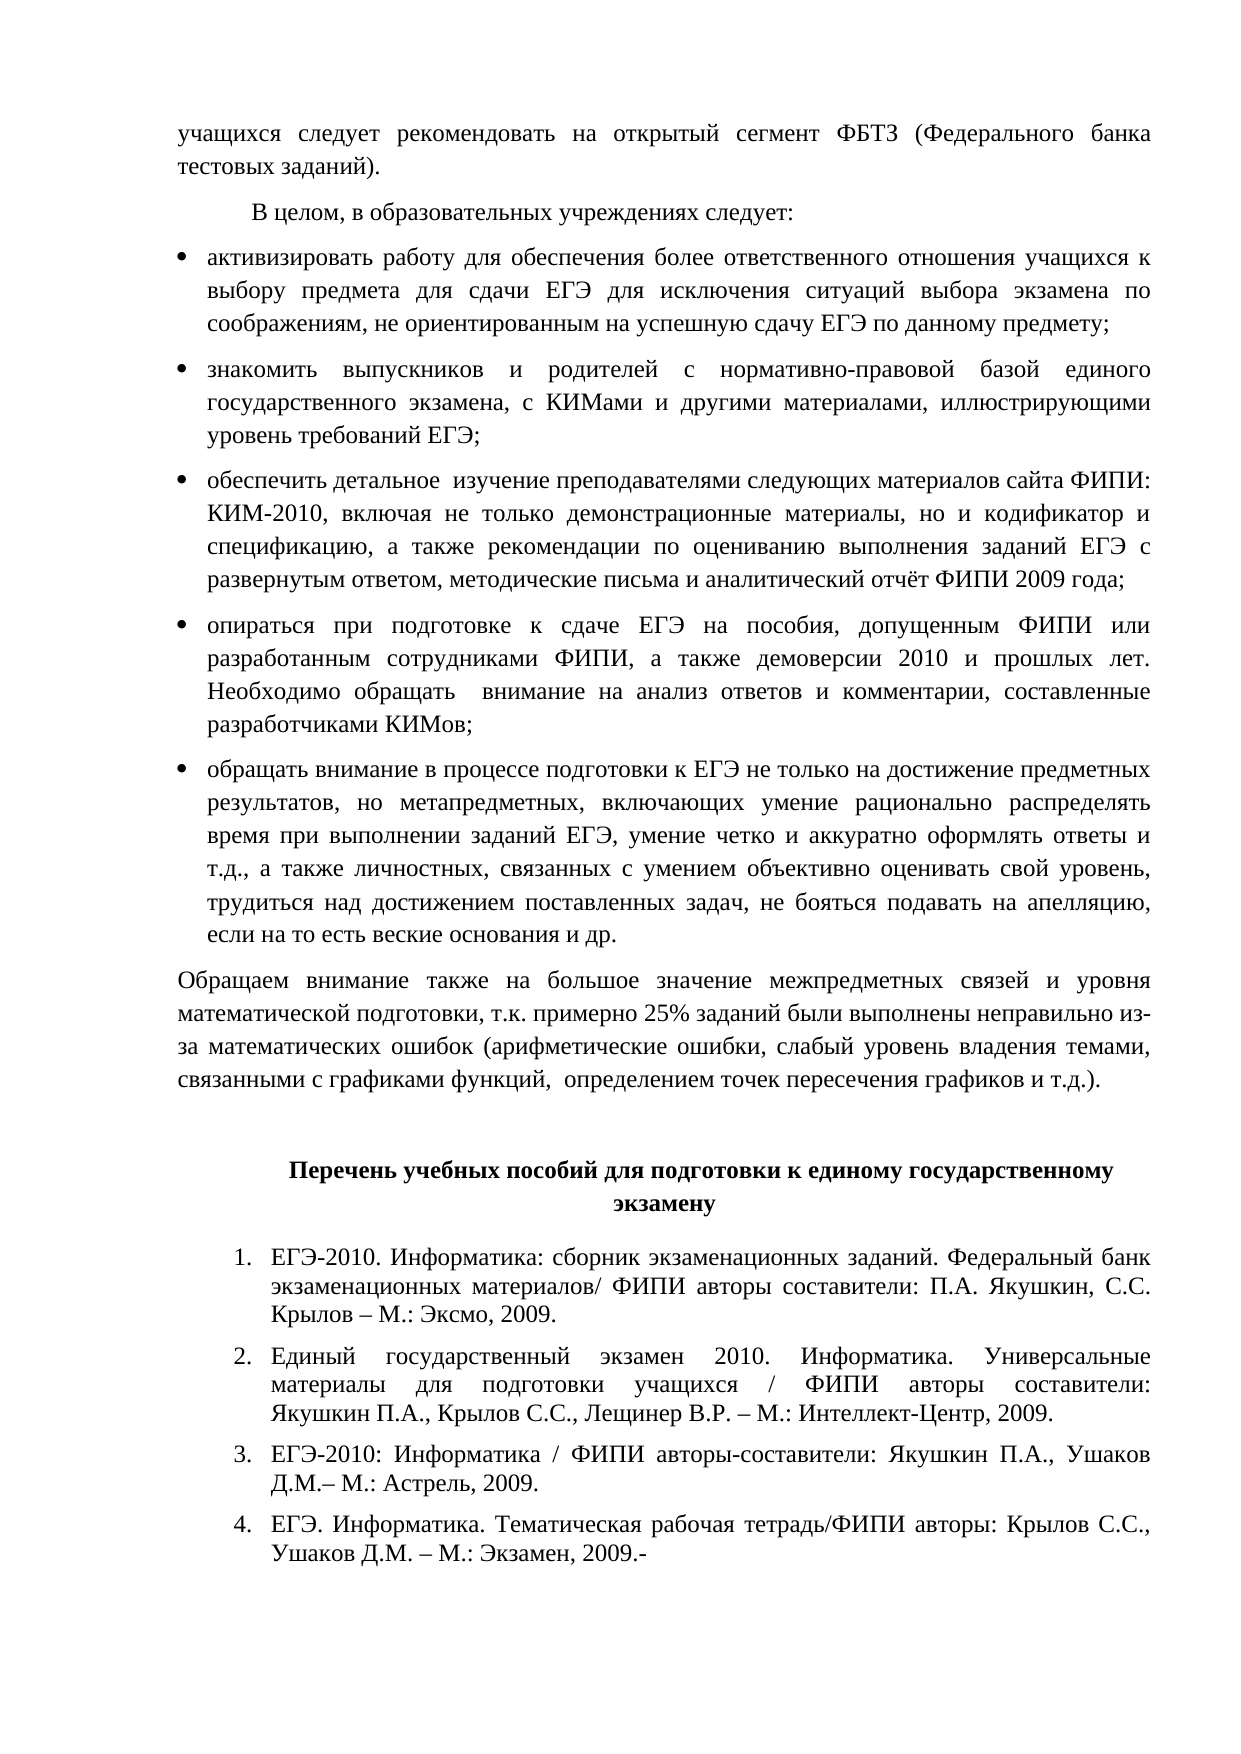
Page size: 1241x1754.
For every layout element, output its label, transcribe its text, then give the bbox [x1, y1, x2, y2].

text В целом, в образовательных учреждениях следует: [177, 197, 1152, 225]
list обеспечить детальное изучение преподавателями следующих материалов сайта ФИПИ: КИМ-2010, включая не только демонстрационные материалы, но и кодификатор и спецификацию, а также рекомендации по оцениванию выполнения заданий ЕГЭ с развернутым ответом, методические письма и аналитический отчёт ФИПИ 2009 года; [177, 465, 1152, 593]
list обращать внимание в процессе подготовки к ЕГЭ не только на достижение предметных результатов, но метапредметных, включающих умение рационально распределять время при выполнении заданий ЕГЭ, умение четко и аккуратно оформлять ответы и т.д., а также личностных, связанных с умением объективно оценивать свой уровень, трудиться над достижением поставленных задач, не бояться подавать на апелляцию, если на то есть веские основания и др. [177, 754, 1152, 948]
list Единый государственный экзамен 2010. Информатика. Универсальные материалы для подготовки учащихся / ФИПИ авторы составители: Якушкин П.А., Крылов С.С., Лещинер В.Р. – М.: Интеллект-Центр, 2009. [233, 1341, 1152, 1427]
list опираться при подготовке к сдаче ЕГЭ на пособия, допущенным ФИПИ или разработанным сотрудниками ФИПИ, а также демоверсии 2010 и прошлых лет. Необходимо обращать внимание на анализ ответов и комментарии, составленные разработчиками КИМов; [177, 610, 1152, 738]
list ЕГЭ-2010: Информатика / ФИПИ авторы-составители: Якушкин П.А., Ушаков Д.М.– М.: Астрель, 2009. [233, 1439, 1152, 1497]
list ЕГЭ-2010. Информатика: сборник экзаменационных заданий. Федеральный банк экзаменационных материалов/ ФИПИ авторы составители: П.А. Якушкин, С.С. Крылов – М.: Эксмо, 2009. [233, 1242, 1152, 1328]
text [177, 118, 1152, 180]
list активизировать работу для обеспечения более ответственного отношения учащихся к выбору предмета для сдачи ЕГЭ для исключения ситуаций выбора экзамена по соображениям, не ориентированным на успешную сдачу ЕГЭ по данному предмету; [177, 242, 1152, 337]
list знакомить выпускников и родителей с нормативно-правовой базой единого государственного экзамена, с КИМами и другими материалами, иллюстрирующими уровень требований ЕГЭ; [177, 354, 1152, 448]
list ЕГЭ. Информатика. Тематическая рабочая тетрадь/ФИПИ авторы: Крылов С.С., Ушаков Д.М. – М.: Экзамен, 2009.- [233, 1509, 1152, 1567]
text Перечень учебных пособий для подготовки к единому государственному экзамену [177, 1155, 1152, 1217]
text Обращаем внимание также на большое значение межпредметных связей и уровня математической подготовки, т.к. примерно 25% заданий были выполнены неправильно из-за математических ошибок (арифметические ошибки, слабый уровень владения темами, связанными с графиками функций, определением точек пересечения графиков и т.д.). [177, 965, 1152, 1093]
